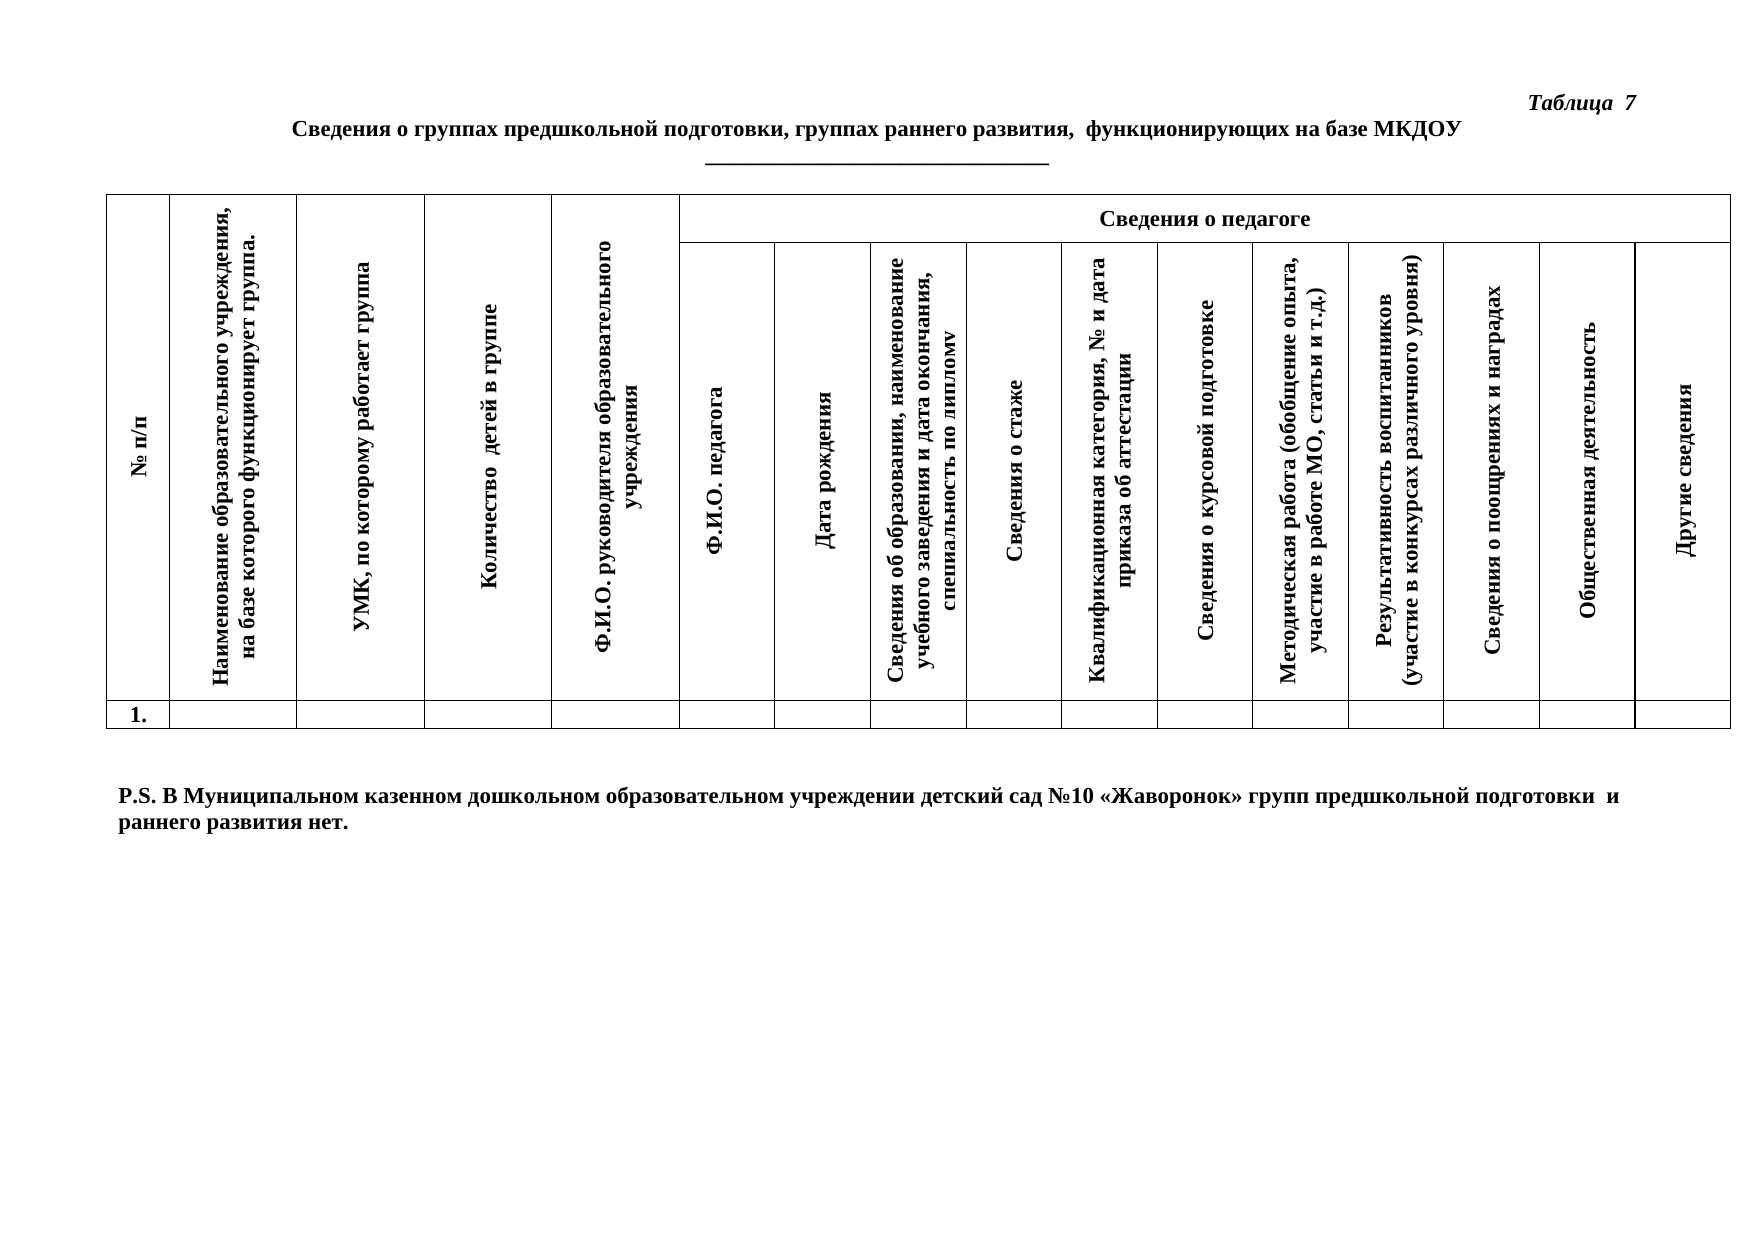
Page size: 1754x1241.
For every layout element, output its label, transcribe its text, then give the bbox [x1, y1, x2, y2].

table_header Ф.И.О. руководителя образовательного учреждения [552, 195, 679, 699]
table_header Сведения о педагоге [680, 195, 1730, 242]
table_cell [680, 701, 774, 728]
table_header УМК, по которому работает группа [297, 195, 424, 699]
table_header № п/п [107, 195, 169, 699]
table_cell Ф.И.О. педагога [680, 243, 774, 699]
table_cell Сведения о поощрениях и наградах [1444, 243, 1539, 699]
table_cell [1253, 701, 1348, 728]
table_cell Результативность воспитанников (участие в конкурсах различного уровня) [1349, 243, 1443, 699]
table_header Количество детей в группе [425, 195, 551, 699]
table_header Наименование образовательного учреждения, на базе которого функционирует группа. [170, 195, 296, 699]
table_cell Сведения о стаже [967, 243, 1061, 699]
table_cell Другие сведения [1636, 243, 1730, 699]
table_cell Сведения о курсовой подготовке [1158, 243, 1252, 699]
table_cell [297, 701, 424, 728]
table_cell [775, 701, 870, 728]
table_cell Общественная деятельность [1540, 243, 1634, 699]
table_cell [425, 701, 551, 728]
text Сведения о группах предшкольной подготовки, группах раннего развития, функционирующих на базе МКДОУ ______________________________ [118, 115, 1636, 168]
table_cell [967, 701, 1061, 728]
table_cell [1636, 701, 1730, 728]
table_cell Сведения об образовании, наименование учебного заведения и дата окончания, специальность по диплому [871, 243, 966, 699]
table_cell [1540, 701, 1634, 728]
table_cell [871, 701, 966, 728]
text Таблица 7 [118, 89, 1636, 115]
text P.S. В Муниципальном казенном дошкольном образовательном учреждении детский сад №10 «Жаворонок» групп предшкольной подготовки и раннего развития нет. [118, 782, 1636, 834]
table_cell Методическая работа (обобщение опыта, участие в работе МО, статьи и т.д.) [1253, 243, 1348, 699]
table_cell 1. [107, 701, 169, 728]
table_cell [170, 701, 296, 728]
table_cell Дата рождения [775, 243, 870, 699]
table_cell [1349, 701, 1443, 728]
table_cell [1062, 701, 1157, 728]
table_cell [552, 701, 679, 728]
table_cell [1444, 701, 1539, 728]
table_cell Квалификационная категория, № и дата приказа об аттестации [1062, 243, 1157, 699]
table_cell [1158, 701, 1252, 728]
